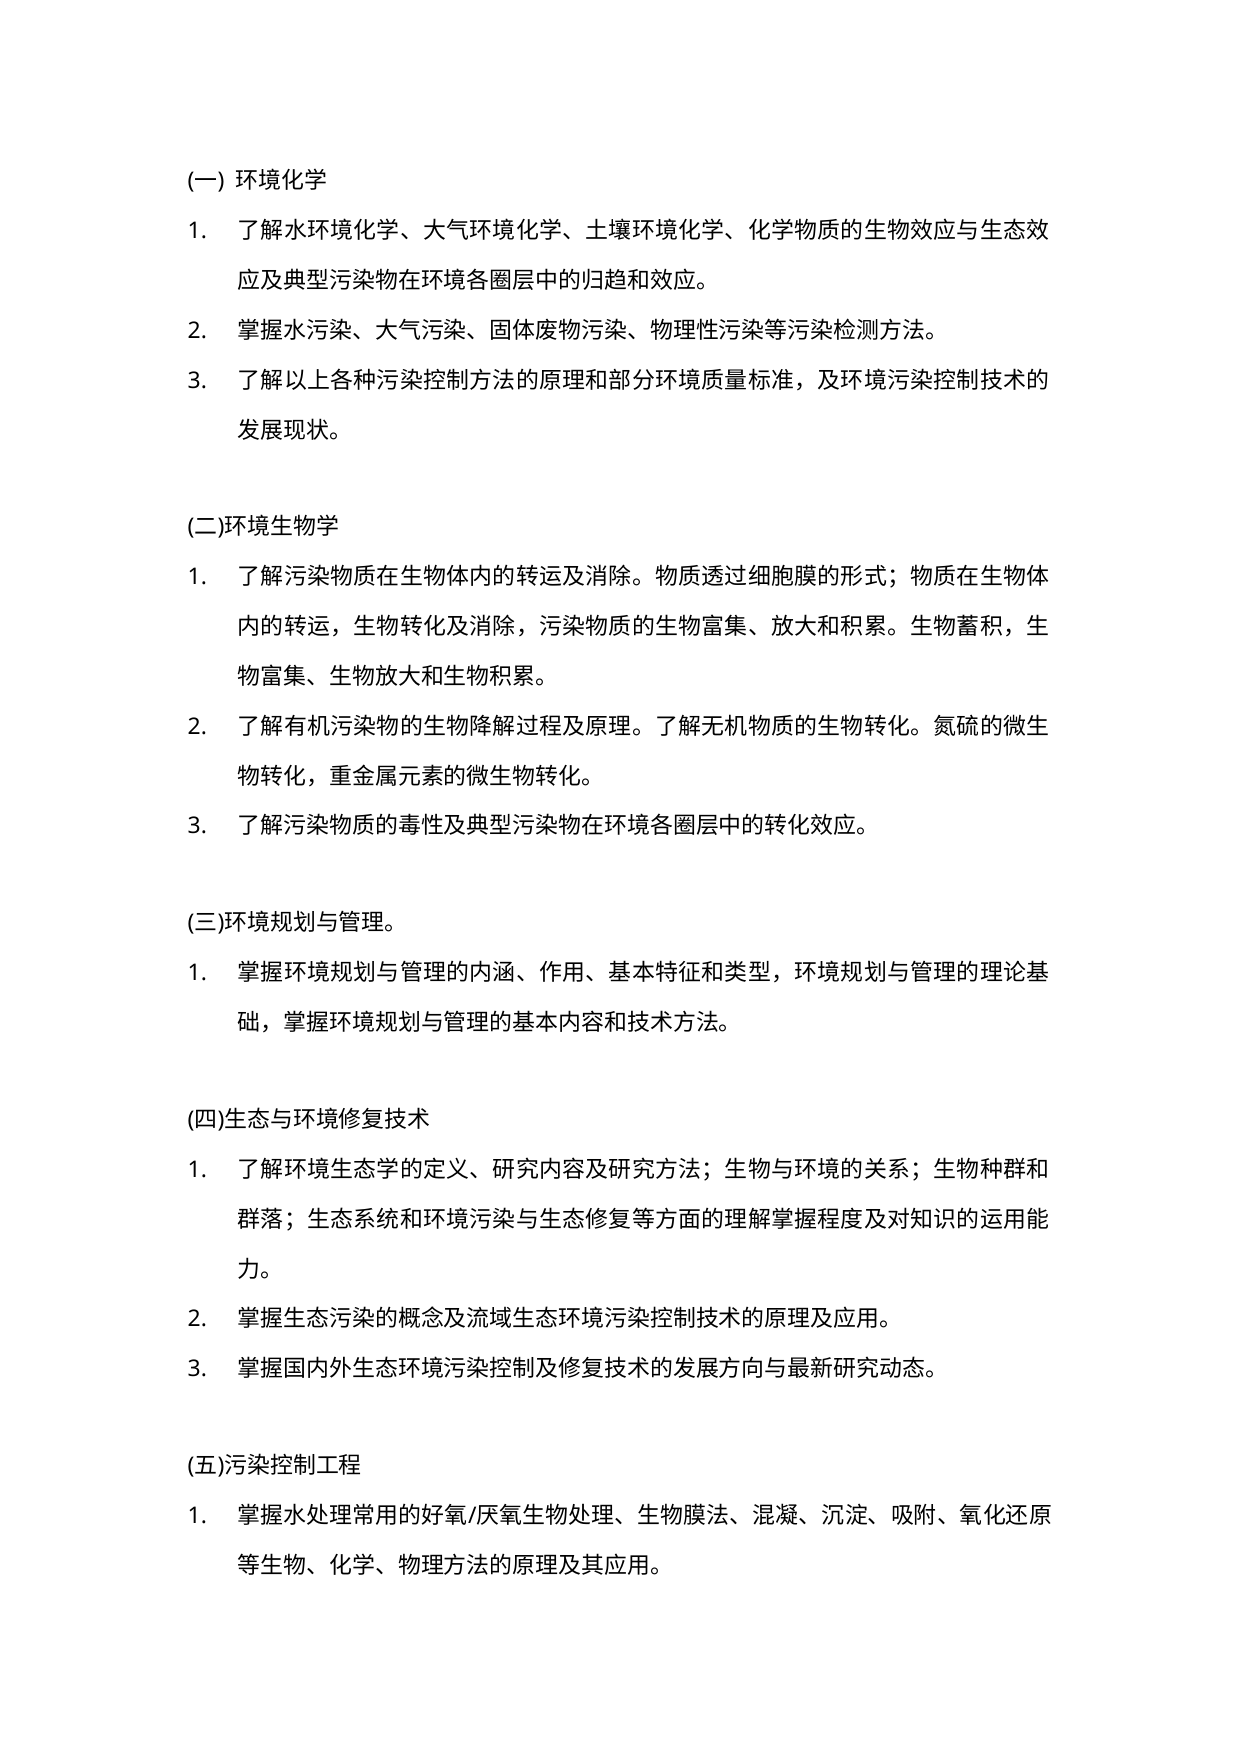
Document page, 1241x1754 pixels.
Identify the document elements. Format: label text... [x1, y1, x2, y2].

list 掌握国内外生态环境污染控制及修复技术的发展方向与最新研究动态。 [187, 1350, 1053, 1384]
text (四)生态与环境修复技术 [187, 1101, 1053, 1134]
list 了解环境生态学的定义、研究内容及研究方法；生物与环境的关系；生物种群和群落；生态系统和环境污染与生态修复等方面的理解掌握程度及对知识的运用能力。 [187, 1151, 1053, 1284]
list 了解污染物质的毒性及典型污染物在环境各圈层中的转化效应。 [187, 807, 1053, 841]
text (二)环境生物学 [187, 508, 1053, 542]
text (五)污染控制工程 [187, 1447, 1053, 1481]
list 掌握生态污染的概念及流域生态环境污染控制技术的原理及应用。 [187, 1300, 1053, 1334]
list 了解以上各种污染控制方法的原理和部分环境质量标准，及环境污染控制技术的发展现状。 [187, 362, 1053, 445]
list 掌握环境规划与管理的内涵、作用、基本特征和类型，环境规划与管理的理论基础，掌握环境规划与管理的基本内容和技术方法。 [187, 954, 1053, 1037]
list 环境化学 [187, 162, 1053, 195]
list 了解水环境化学、大气环境化学、土壤环境化学、化学物质的生物效应与生态效应及典型污染物在环境各圈层中的归趋和效应。 [187, 212, 1053, 295]
text (三)环境规划与管理。 [187, 904, 1053, 938]
list 了解有机污染物的生物降解过程及原理。了解无机物质的生物转化。氮硫的微生物转化，重金属元素的微生物转化。 [187, 708, 1053, 791]
list 了解污染物质在生物体内的转运及消除。物质透过细胞膜的形式；物质在生物体内的转运，生物转化及消除，污染物质的生物富集、放大和积累。生物蓄积，生物富集、生物放大和生物积累。 [187, 558, 1053, 691]
list 掌握水污染、大气污染、固体废物污染、物理性污染等污染检测方法。 [187, 312, 1053, 345]
list 掌握水处理常用的好氧/厌氧生物处理、生物膜法、混凝、沉淀、吸附、氧化还原等生物、化学、物理方法的原理及其应用。 [187, 1497, 1053, 1580]
